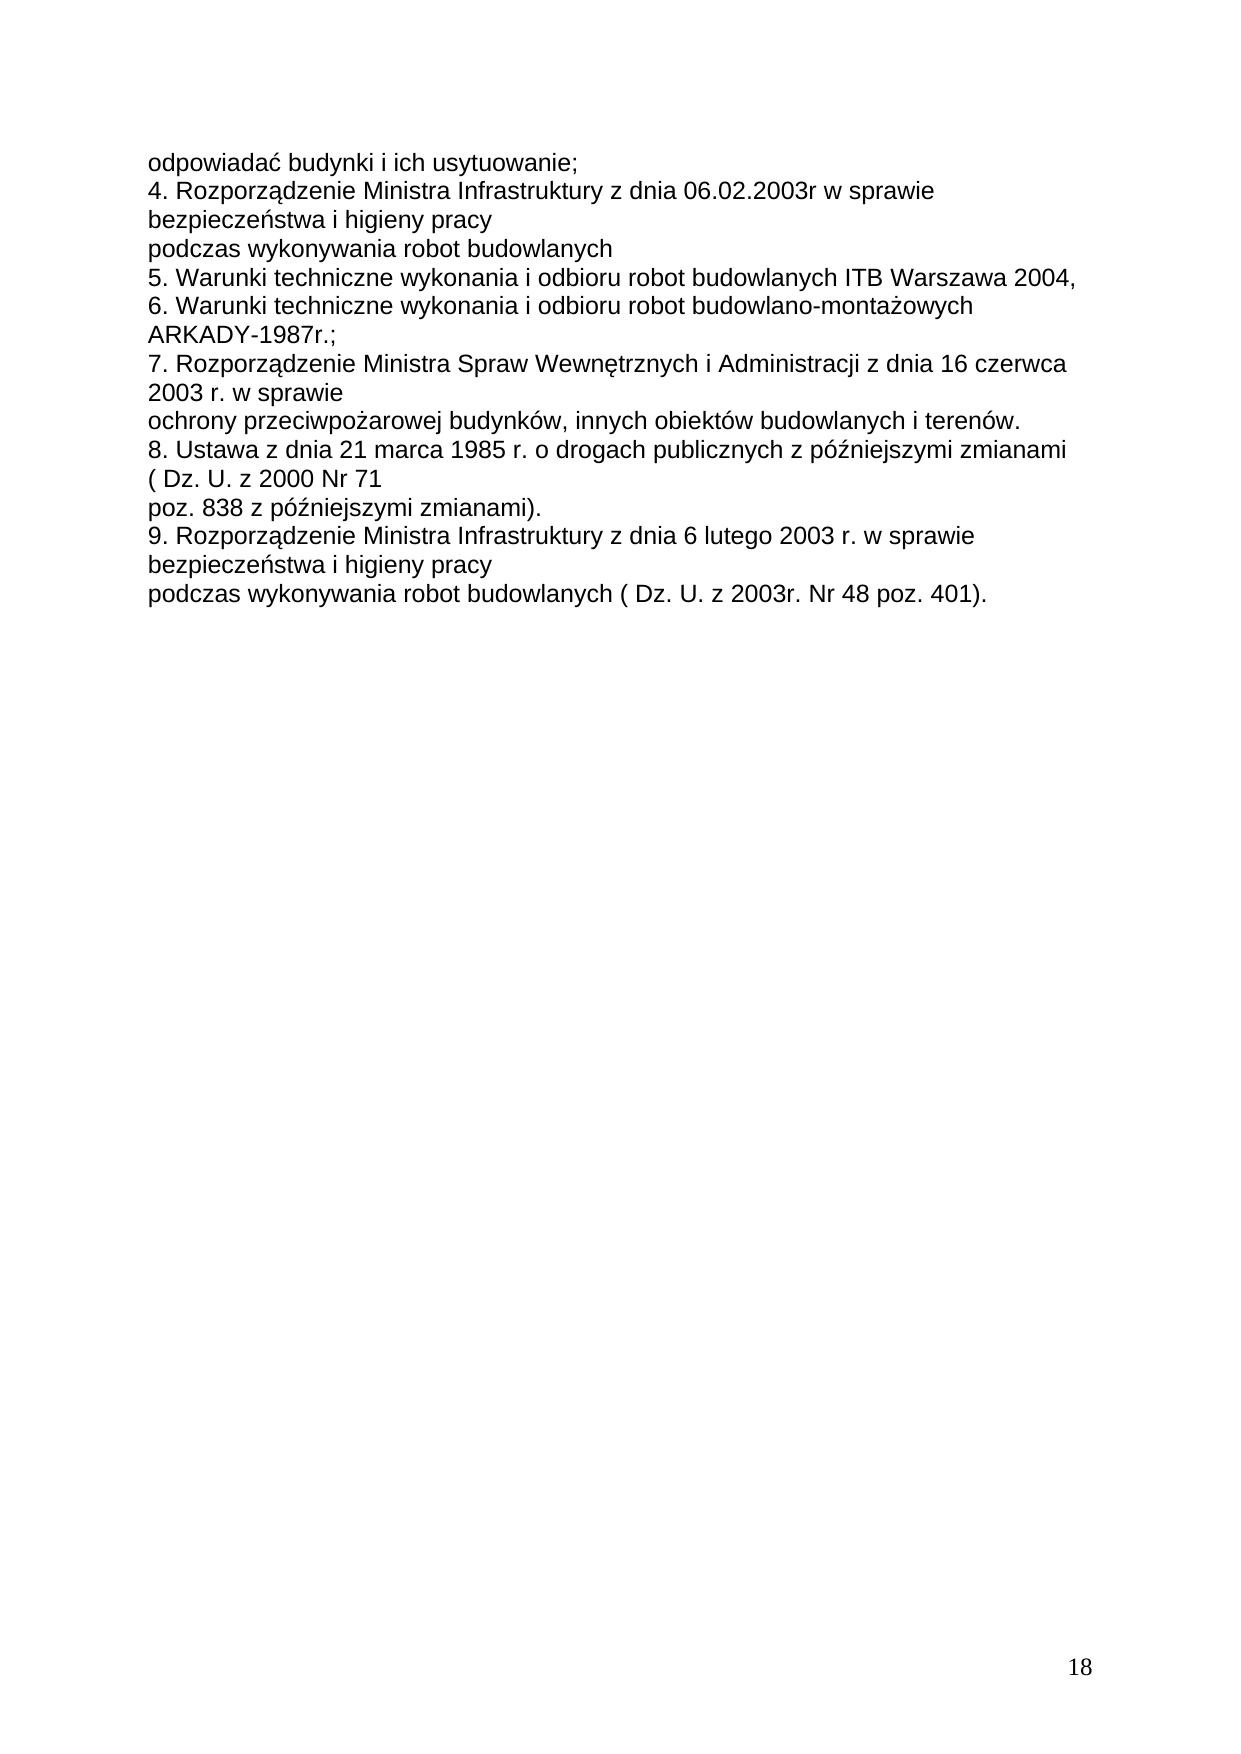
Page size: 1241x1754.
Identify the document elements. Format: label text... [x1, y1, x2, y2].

text podczas wykonywania robot budowlanych ( Dz. U. z 2003r. Nr 48 poz. 401). [148, 579, 1093, 608]
text 5. Warunki techniczne wykonania i odbioru robot budowlanych ITB Warszawa 2004, [148, 263, 1093, 291]
text 8. Ustawa z dnia 21 marca 1985 r. o drogach publicznych z późniejszymi zmianami ( Dz. U. z 2000 Nr 71 [148, 435, 1093, 493]
text podczas wykonywania robot budowlanych [148, 234, 1093, 263]
text odpowiadać budynki i ich usytuowanie; [148, 148, 1093, 176]
text 7. Rozporządzenie Ministra Spraw Wewnętrznych i Administracji z dnia 16 czerwca 2003 r. w sprawie [148, 349, 1093, 406]
text 9. Rozporządzenie Ministra Infrastruktury z dnia 6 lutego 2003 r. w sprawie bezpieczeństwa i higieny pracy [148, 521, 1093, 579]
text 6. Warunki techniczne wykonania i odbioru robot budowlano-montażowych ARKADY-1987r.; [148, 291, 1093, 349]
text 4. Rozporządzenie Ministra Infrastruktury z dnia 06.02.2003r w sprawie bezpieczeństwa i higieny pracy [148, 176, 1093, 234]
text ochrony przeciwpożarowej budynków, innych obiektów budowlanych i terenów. [148, 406, 1093, 435]
text poz. 838 z późniejszymi zmianami). [148, 493, 1093, 521]
